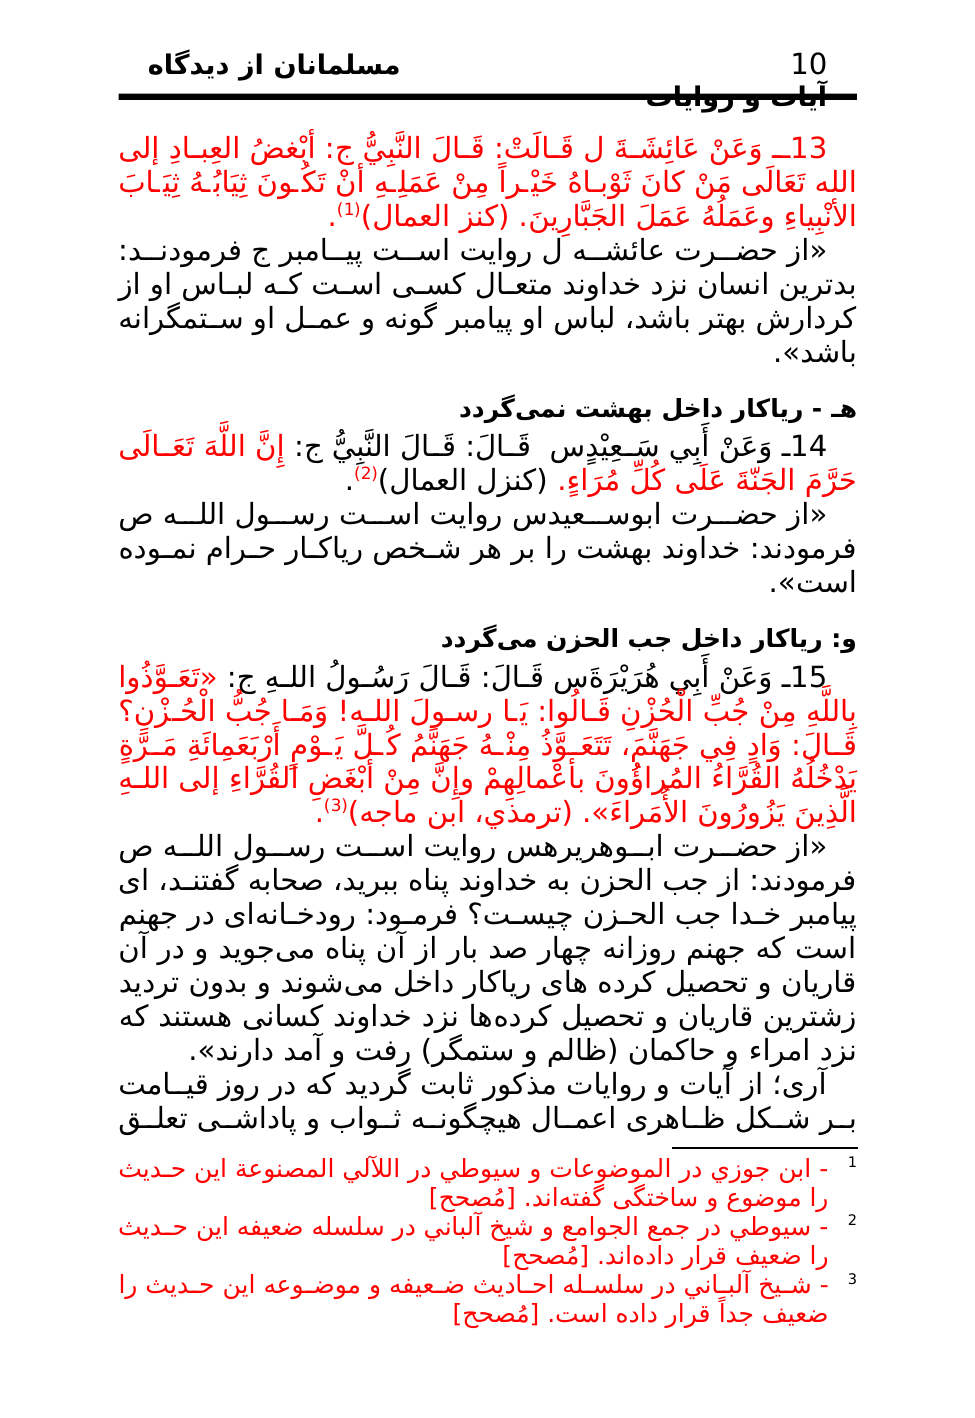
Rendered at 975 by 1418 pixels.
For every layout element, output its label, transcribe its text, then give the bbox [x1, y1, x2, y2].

text «از حضرت عائشه ل روایت است پیامبر ج فرمودند:‌ بدترین انسان نزد خداوند متعال کسی است که لباس او از کردارش بهتر باشد، لباس او پیامبر گونه و عمل او ستمگرانه باشد». [118, 233, 857, 369]
text و‌: ریاکار داخل جب الحزن می‌گردد [118, 624, 857, 654]
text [118, 1067, 857, 1135]
text 13ـ‌ وَعَنْ عَائِشَةَ ل قَالَتْ: قَالَ النَّبِيُّ ج: أبْغضُ العِبادِ إلى الله تَعَالَى مَنْ كانَ ثَوْباهُ خَيْراً مِنْ عَمَلِهِ أنْ تَكُونَ ثِيَابُهُ ثِيَابَ الأنْبِياءِ وعَمَلُهُ عَمَلَ الجَبَّارِينَ. (كنز العمال)(). [118, 132, 857, 233]
text هـ - ریاکار داخل بهشت نمی‌گردد [118, 394, 857, 423]
text 15ـ وَعَنْ أَبِي هُرَيْرَةَس قَالَ: قَالَ رَسُولُ اللهِ ج: «تَعَوَّذُوا بِاللَّهِ مِنْ جُبِّ الْحُزْنِ قَالُوا: يَا رسولَ الله! وَمَا جُبُّ الْحُزْنِ؟ قَالَ: وَادٍ فِي جَهَنَّمَ، تَتَعَوَّذُ مِنْهُ جَهَنَّمُ كُلَّ يَوْمٍ أَرْبَعَمِائَةِ مَرَّةٍ يَدْخُلُهُ القُرَّاءُ المُراؤُُونَ بأعْمالِهِمْ وإِنَّ مِنْ أبْغَضِ القُرَّاءِ إلى اللهِ الَّذِينَ يَزُورُونَ الأُمَراءَ». (ترمذي، ابن ماجه)(). [118, 660, 857, 830]
text «از حضرت ابوهریرهس روایت است رسول الله ص فرمودند: از جب الحزن به خداوند پناه ببرید، صحابه گفتند، ای پیامبر خدا جب الحزن چیست؟ فرمود: رودخانه‌ای در جهنم است که جهنم روزانه چهار صد بار از آن پناه می‌جوید و در آن قاریان و تحصیل کرده های ریاکار داخل می‌شوند و بدون تردید زشترین قاریان و تحصیل کرده‌ها نزد خداوند کسانی هستند که نزد امراء ‌و حاکمان (ظالم و ستمگر) رفت و آمد دارند». [118, 830, 857, 1067]
text «از حضرت ابوسعیدس روایت است رسول الله ص فرمودند: خداوند بهشت را بر هر شخص ریاکار حرام نموده است». [118, 498, 857, 599]
text 14ـ وَعَنْ أَبِي سَعِيْدٍس قَالَ: قَالَ النَّبِيُّ ج: إِنَّ اللَّهَ تَعَالَى حَرَّمَ الجَنّةَ عَلَى كُلِّ مُرَاءٍ. (كنزل العمال)(). [118, 430, 857, 498]
